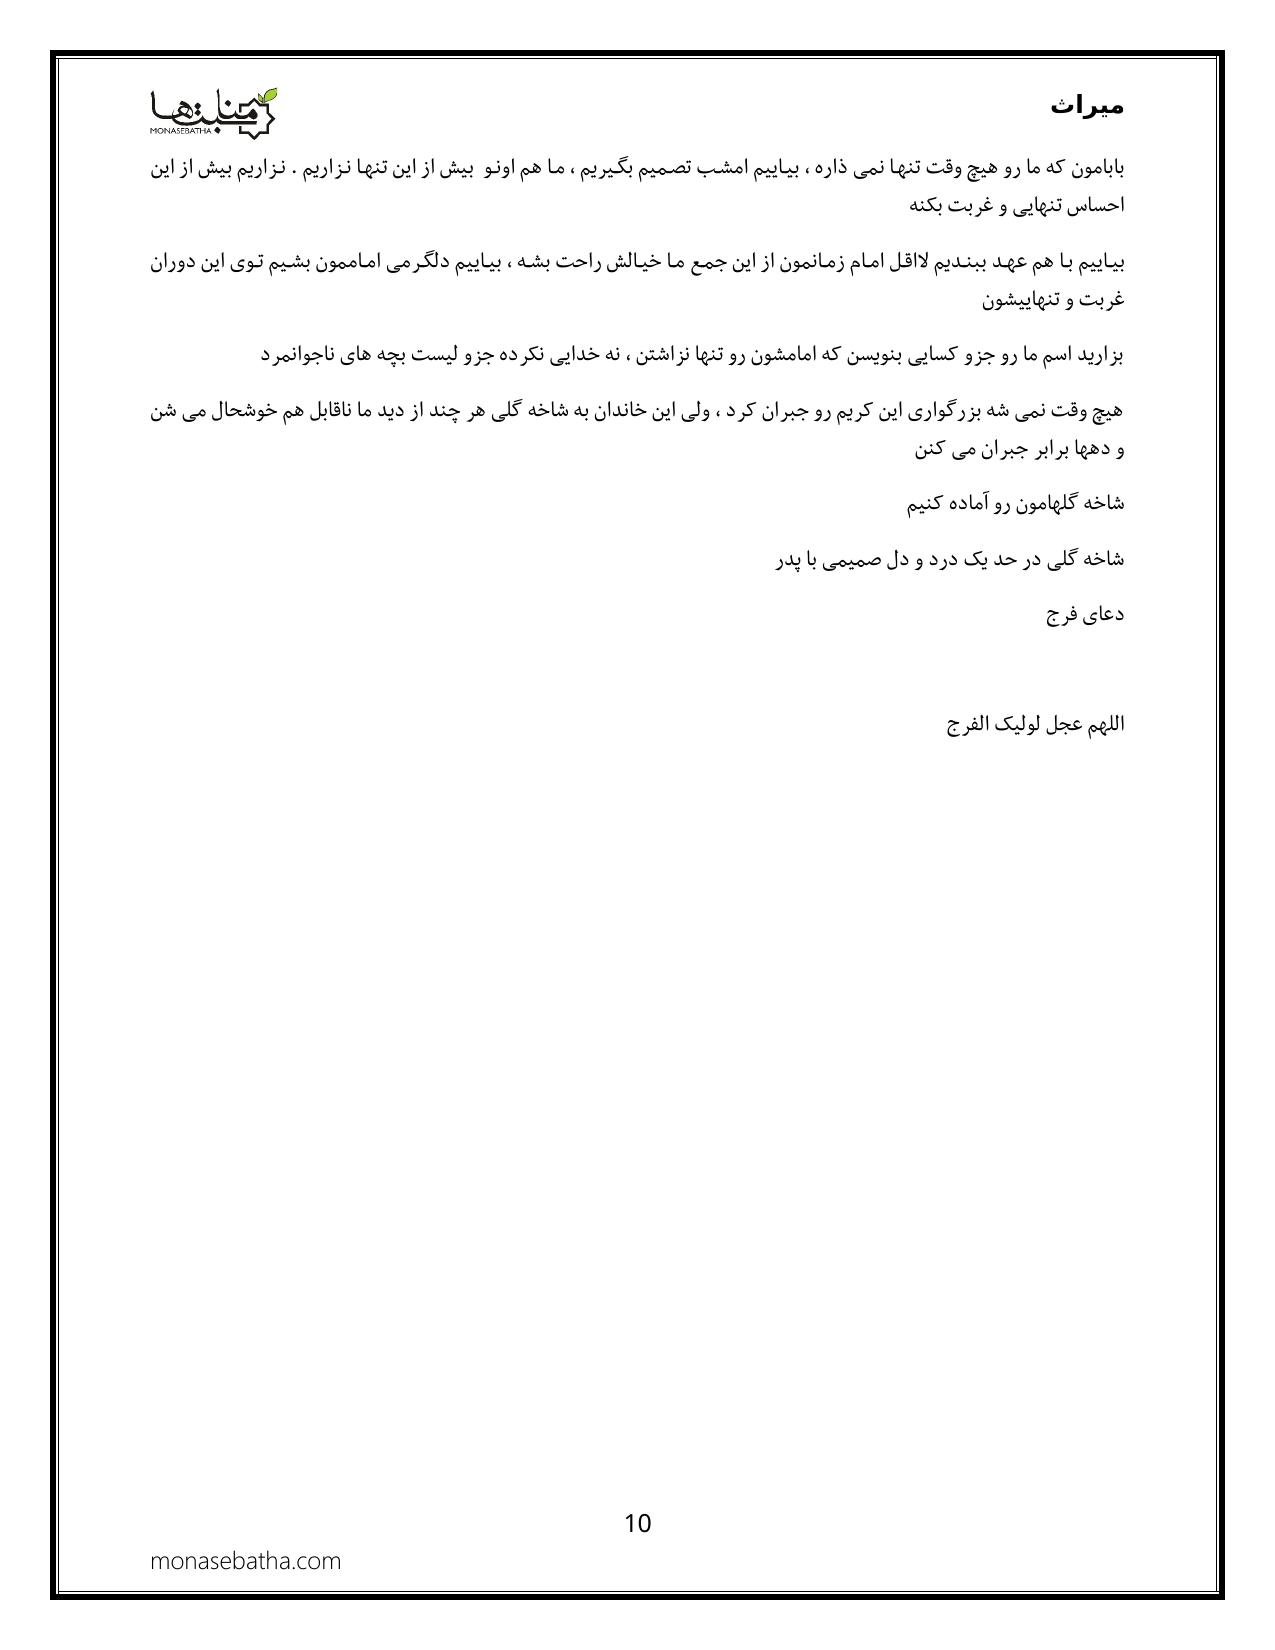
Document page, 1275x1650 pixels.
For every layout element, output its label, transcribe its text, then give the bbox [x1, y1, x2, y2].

text بزارید اسم ما رو جزو کسایی بنویسن که امامشون رو تنها نزاشتن ، نه خدایی نکرده جزو لیست بچه های ناجوانمرد [150, 337, 1125, 373]
text دعای فرج [150, 597, 1125, 633]
text اللهم عجل لولیک الفرج [150, 707, 1125, 743]
text شاخه گلی در حد یک درد و دل صمیمی با پدر [150, 542, 1125, 577]
text شاخه گلهامون رو آماده کنیم [150, 486, 1125, 522]
text هیچ وقت نمی شه بزرگواری این کریم رو جبران کرد ، ولی این خاندان به شاخه گلی هر چند از دید ما ناقابل هم خوشحال می شن و دهها برابر جبران می کنن [150, 393, 1125, 467]
text بابامون که ما رو هیچ وقت تنها نمی ذاره ، بیاییم امشب تصمیم بگیریم ، ما هم اونو بیش از این تنها نزاریم . نزاریم بیش از این احساس تنهایی و غربت بکنه [150, 150, 1125, 224]
text بیاییم با هم عهد ببندیم لااقل امام زمانمون از این جمع ما خیالش راحت بشه ، بیاییم دلگرمی اماممون بشیم توی این دوران غربت و تنهاییشون [150, 244, 1125, 318]
picture [150, 87, 278, 140]
